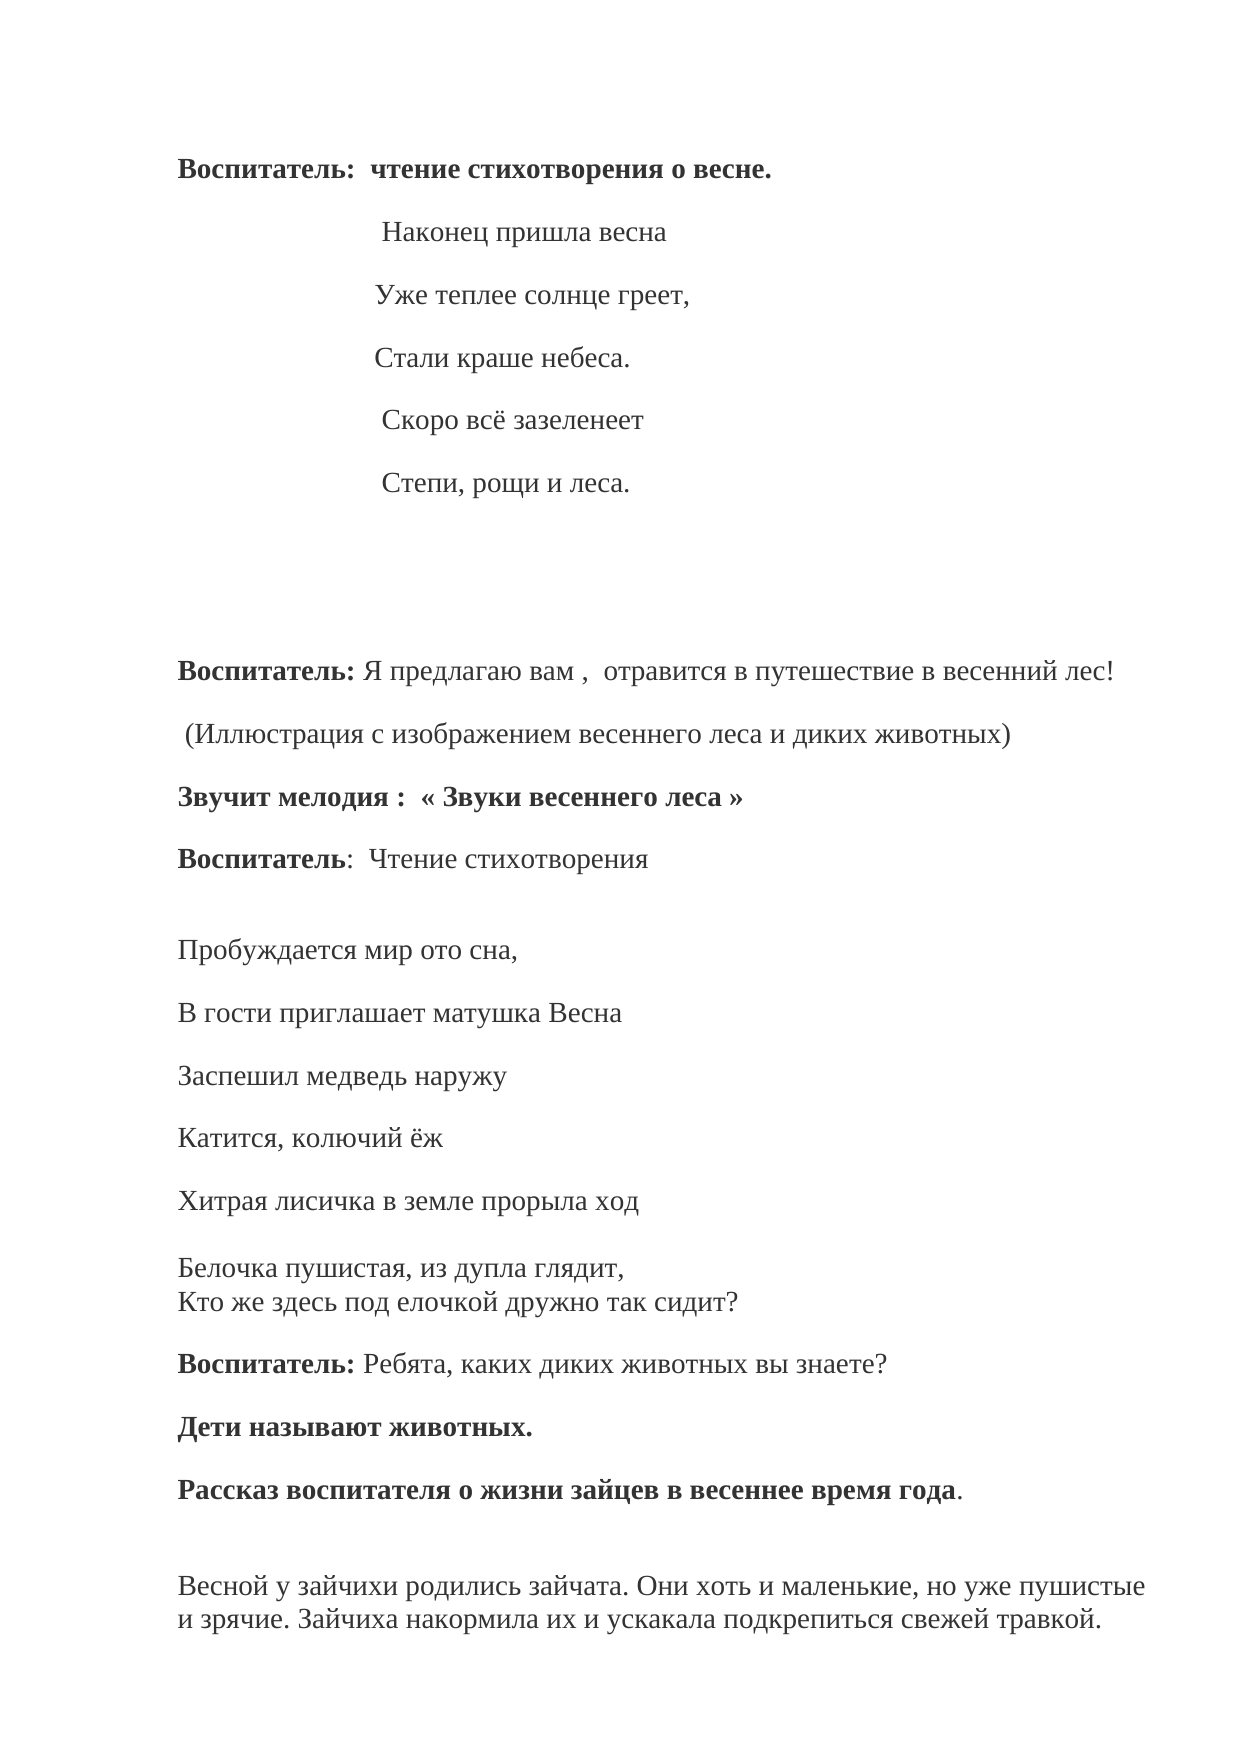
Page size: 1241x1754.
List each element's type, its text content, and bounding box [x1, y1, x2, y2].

text Рассказ воспитателя о жизни зайцев в весеннее время года. [177, 1472, 1152, 1505]
text Заспешил медведь наружу [177, 1058, 1152, 1091]
text Катится, колючий ёж [177, 1120, 1152, 1154]
text Скоро всё зазеленеет [177, 402, 1152, 436]
text Воспитатель: Ребята, каких диких животных вы знаете? [177, 1346, 1152, 1380]
text (Иллюстрация с изображением весеннего леса и диких животных) [177, 716, 1152, 749]
text Хитрая лисичка в земле прорыла ход Белочка пушистая, из дупла глядит, Кто же здесь под елочкой дружно так сидит? [177, 1183, 1152, 1317]
text Стали краше небеса. [177, 340, 1152, 373]
text Степи, рощи и леса. [177, 465, 1152, 499]
text Воспитатель: чтение стихотворения о весне. [177, 118, 1152, 185]
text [177, 1534, 1152, 1635]
text Пробуждается мир ото сна, [177, 932, 1152, 966]
text Воспитатель: Я предлагаю вам , отравится в путешествие в весенний лес! [177, 653, 1152, 687]
text Звучит мелодия : « Звуки весеннего леса » [177, 779, 1152, 812]
text В гости приглашает матушка Весна [177, 995, 1152, 1028]
text Уже теплее солнце греет, [177, 277, 1152, 311]
text Дети называют животных. [177, 1409, 1152, 1443]
text Наконец пришла весна [177, 214, 1152, 248]
text Воспитатель: Чтение стихотворения [177, 841, 1152, 903]
